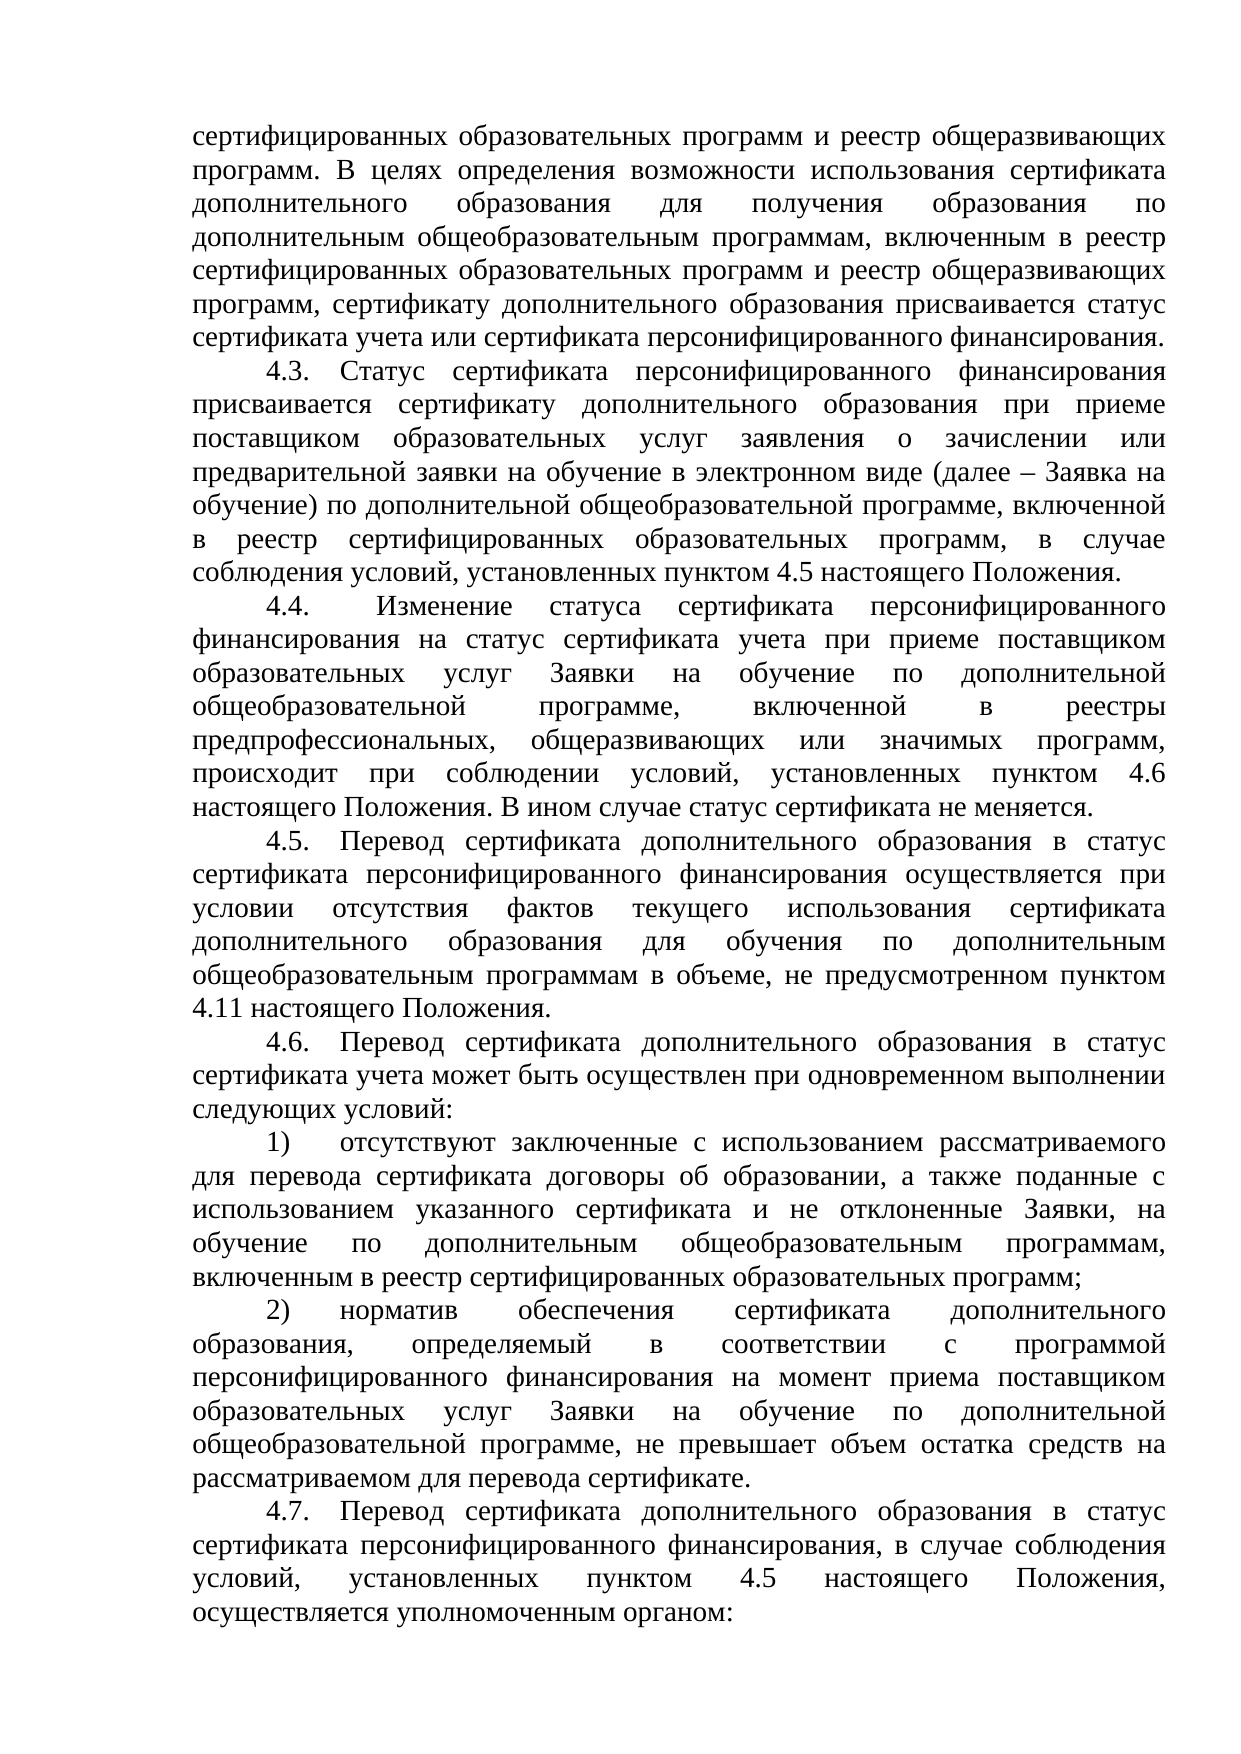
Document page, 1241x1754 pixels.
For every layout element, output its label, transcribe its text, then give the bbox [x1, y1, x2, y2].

text 4.3. Статус сертификата персонифицированного финансирования присваивается сертификату дополнительного образования при приеме поставщиком образовательных услуг заявления о зачислении или предварительной заявки на обучение в электронном виде (далее – Заявка на обучение) по дополнительной общеобразовательной программе, включенной в реестр сертифицированных образовательных программ, в случае соблюдения условий, установленных пунктом 4.5 настоящего Положения. [192, 353, 1166, 588]
text 4.4. Изменение статуса сертификата персонифицированного финансирования на статус сертификата учета при приеме поставщиком образовательных услуг Заявки на обучение по дополнительной общеобразовательной программе, включенной в реестры предпрофессиональных, общеразвивающих или значимых программ, происходит при соблюдении условий, установленных пунктом 4.6 настоящего Положения. В ином случае статус сертификата не меняется. [192, 588, 1166, 823]
text 4.7. Перевод сертификата дополнительного образования в статус сертификата персонифицированного финансирования, в случае соблюдения условий, установленных пунктом 4.5 настоящего Положения, осуществляется уполномоченным органом: [192, 1493, 1166, 1628]
text 1) отсутствуют заключенные с использованием рассматриваемого для перевода сертификата договоры об образовании, а также поданные с использованием указанного сертификата и не отклоненные Заявки, на обучение по дополнительным общеобразовательным программам, включенным в реестр сертифицированных образовательных программ; [192, 1124, 1166, 1292]
text 4.6. Перевод сертификата дополнительного образования в статус сертификата учета может быть осуществлен при одновременном выполнении следующих условий: [192, 1024, 1166, 1124]
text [192, 118, 1166, 353]
text 4.5. Перевод сертификата дополнительного образования в статус сертификата персонифицированного финансирования осуществляется при условии отсутствия фактов текущего использования сертификата дополнительного образования для обучения по дополнительным общеобразовательным программам в объеме, не предусмотренном пунктом 4.11 настоящего Положения. [192, 823, 1166, 1024]
text 2) норматив обеспечения сертификата дополнительного образования, определяемый в соответствии с программой персонифицированного финансирования на момент приема поставщиком образовательных услуг Заявки на обучение по дополнительной общеобразовательной программе, не превышает объем остатка средств на рассматриваемом для перевода сертификате. [192, 1292, 1166, 1493]
